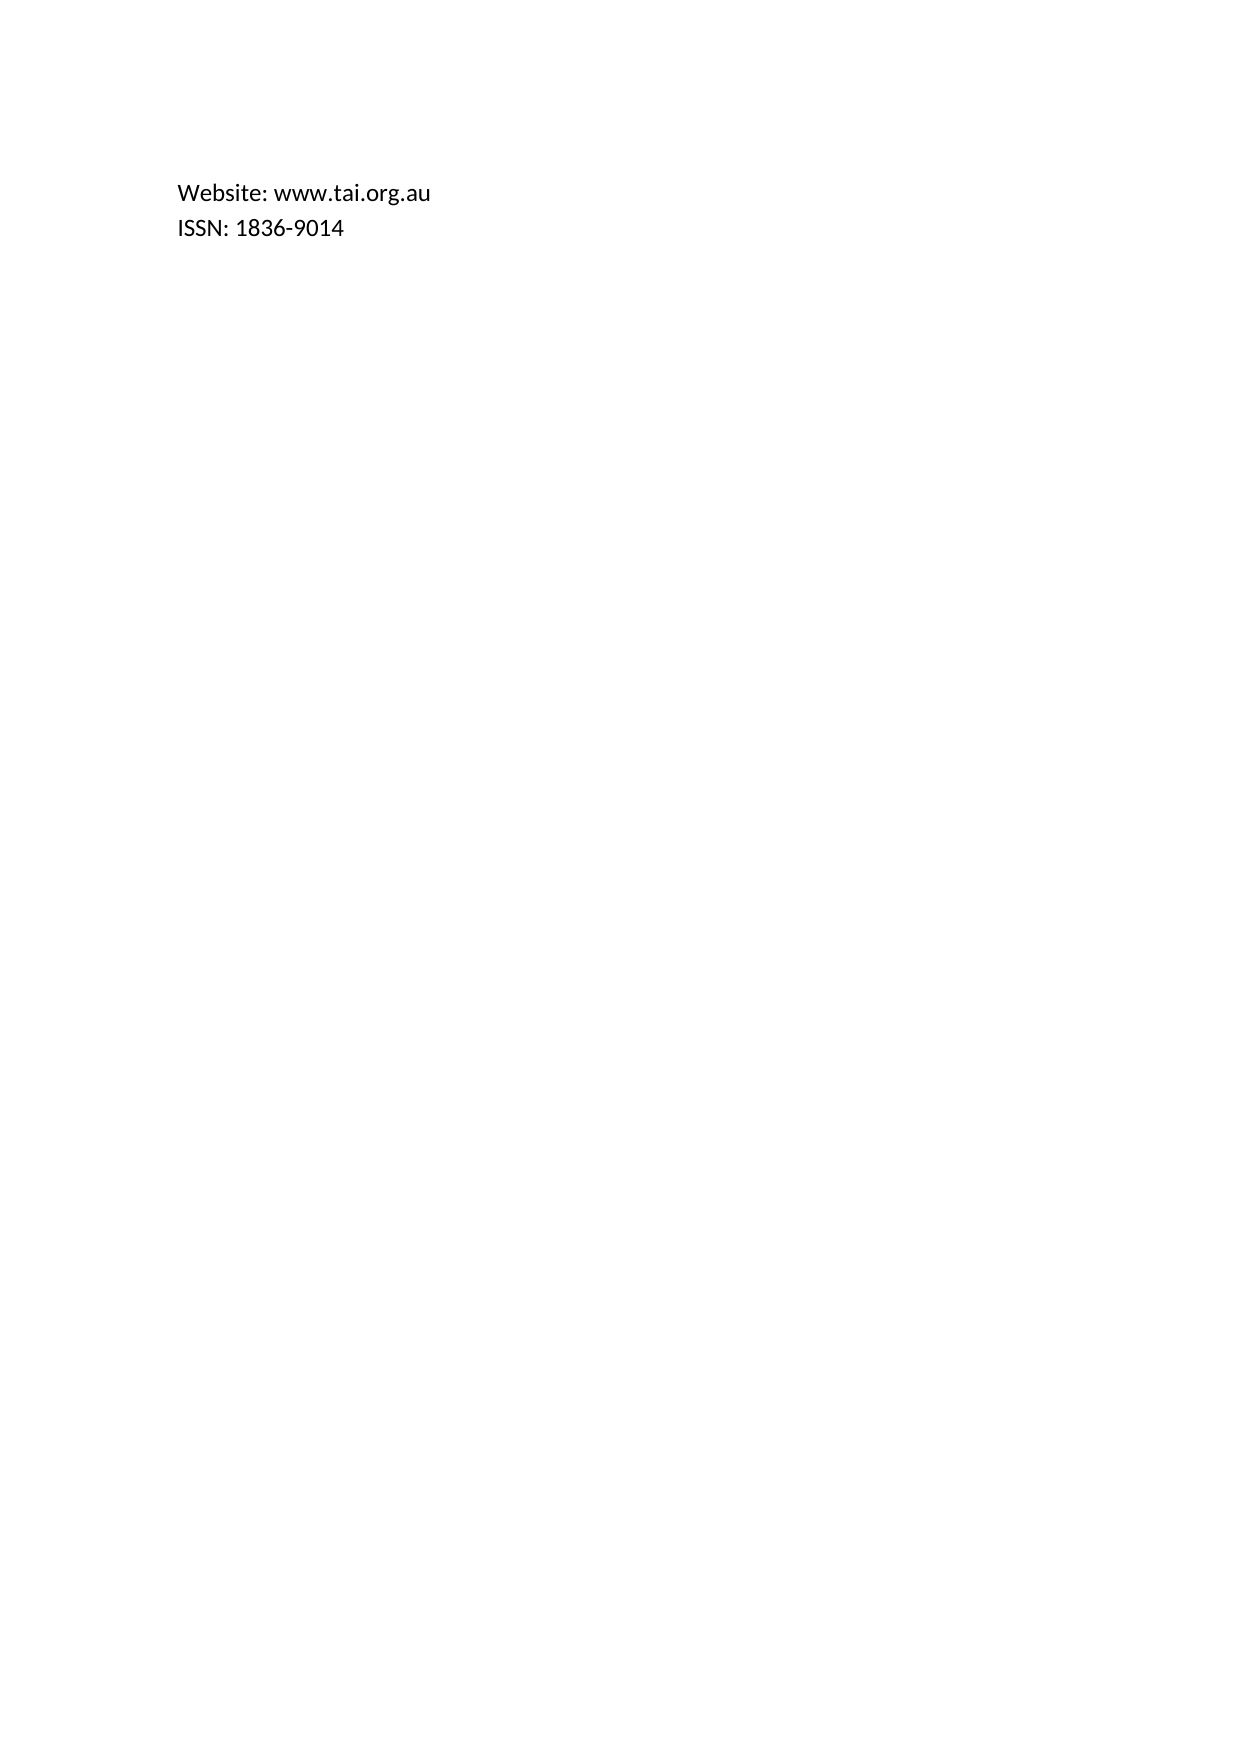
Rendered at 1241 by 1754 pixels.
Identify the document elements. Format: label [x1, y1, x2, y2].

text [177, 177, 1063, 243]
